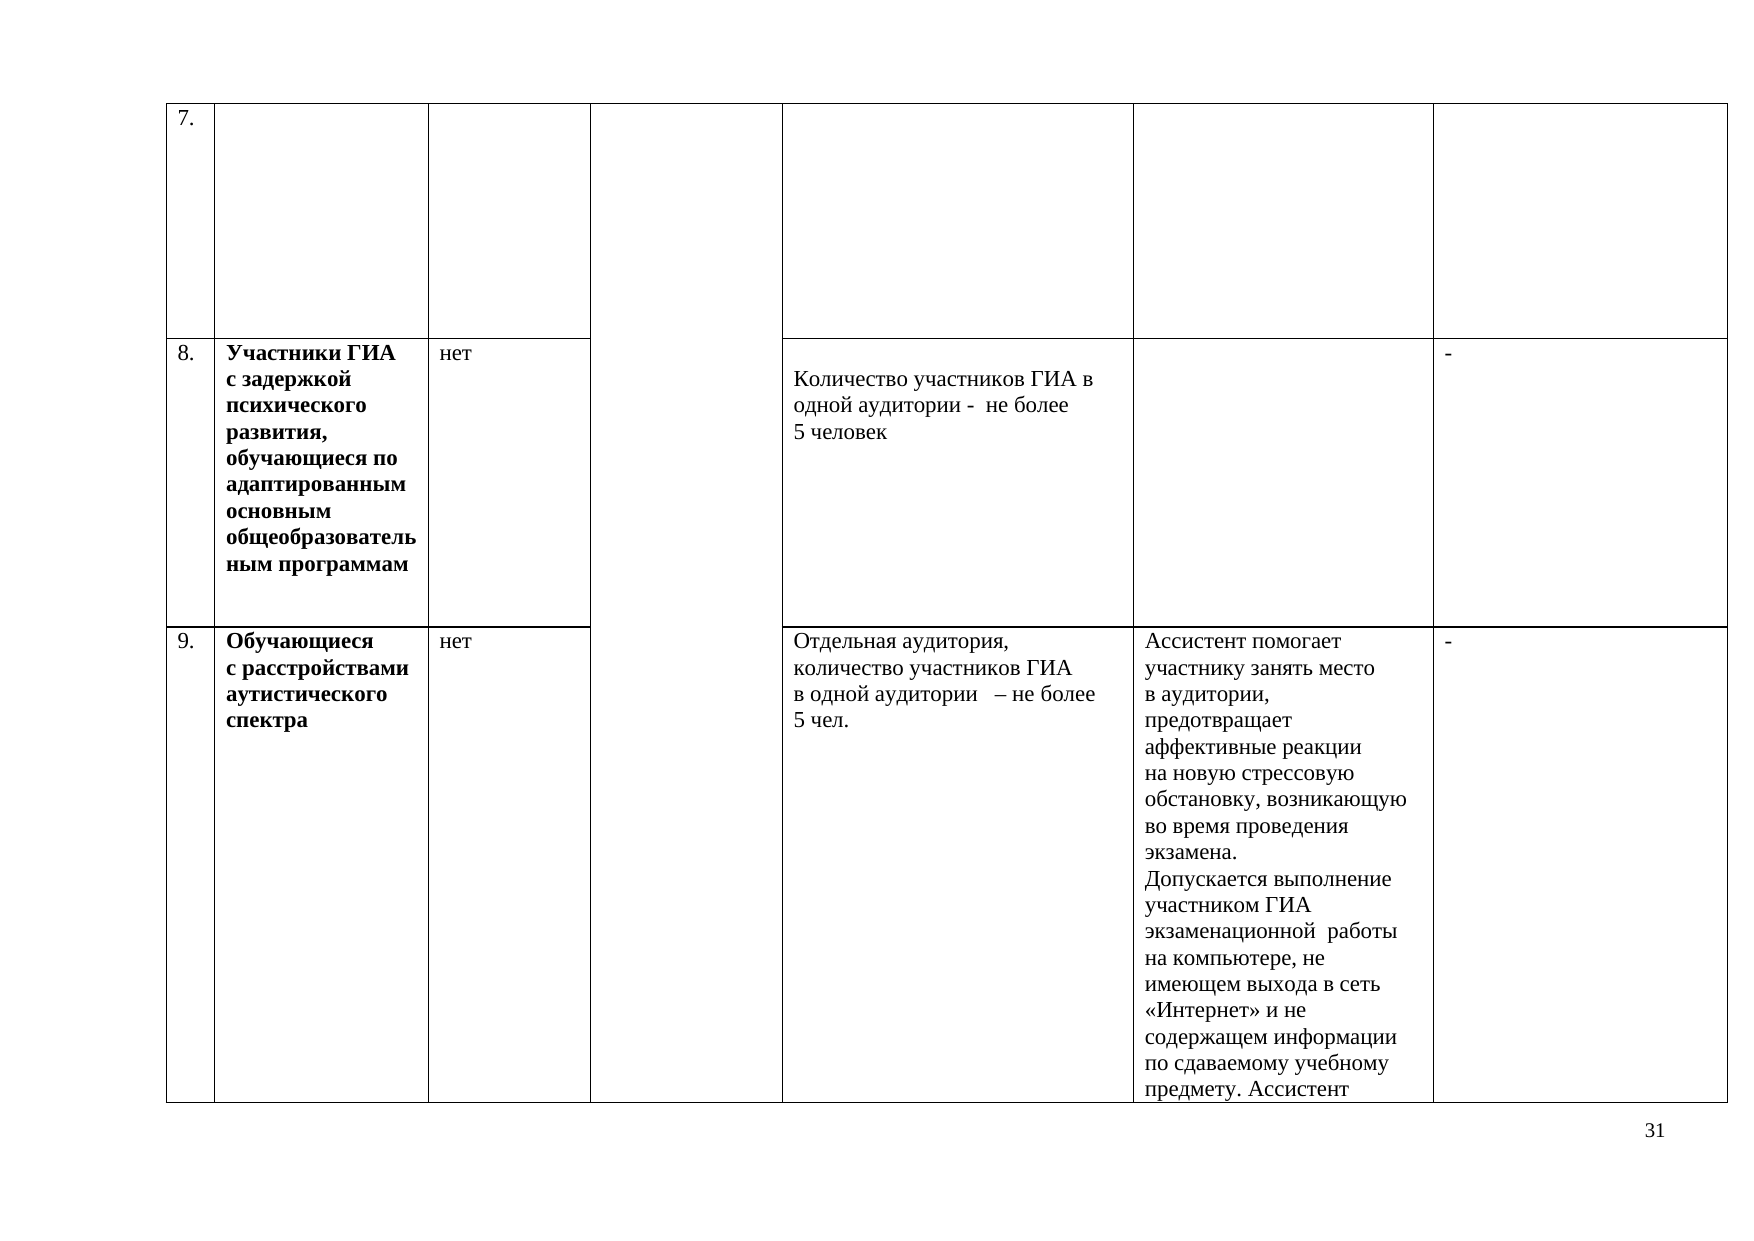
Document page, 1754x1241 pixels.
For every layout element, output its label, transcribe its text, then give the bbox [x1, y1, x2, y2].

table_cell Количество участников ГИА в одной аудитории - не более 5 человек [783, 339, 1133, 626]
table_cell [783, 104, 1133, 338]
table_cell [215, 104, 428, 338]
table_cell [1134, 104, 1433, 338]
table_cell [215, 628, 428, 1102]
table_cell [783, 628, 1133, 1102]
table_cell [1434, 104, 1727, 338]
table_cell [167, 628, 214, 1102]
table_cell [1134, 628, 1433, 1102]
table_cell - [1434, 628, 1727, 1102]
table_cell [167, 339, 214, 626]
table_cell [429, 104, 590, 338]
table_cell [1134, 339, 1433, 626]
table_cell нет [429, 339, 590, 626]
table_cell - [1434, 339, 1727, 626]
table_cell нет [429, 628, 590, 1102]
table_cell [167, 104, 214, 338]
table_cell Участники ГИА с задержкой психического развития, обучающиеся по адаптированным основным общеобразовательным программам [215, 339, 428, 626]
